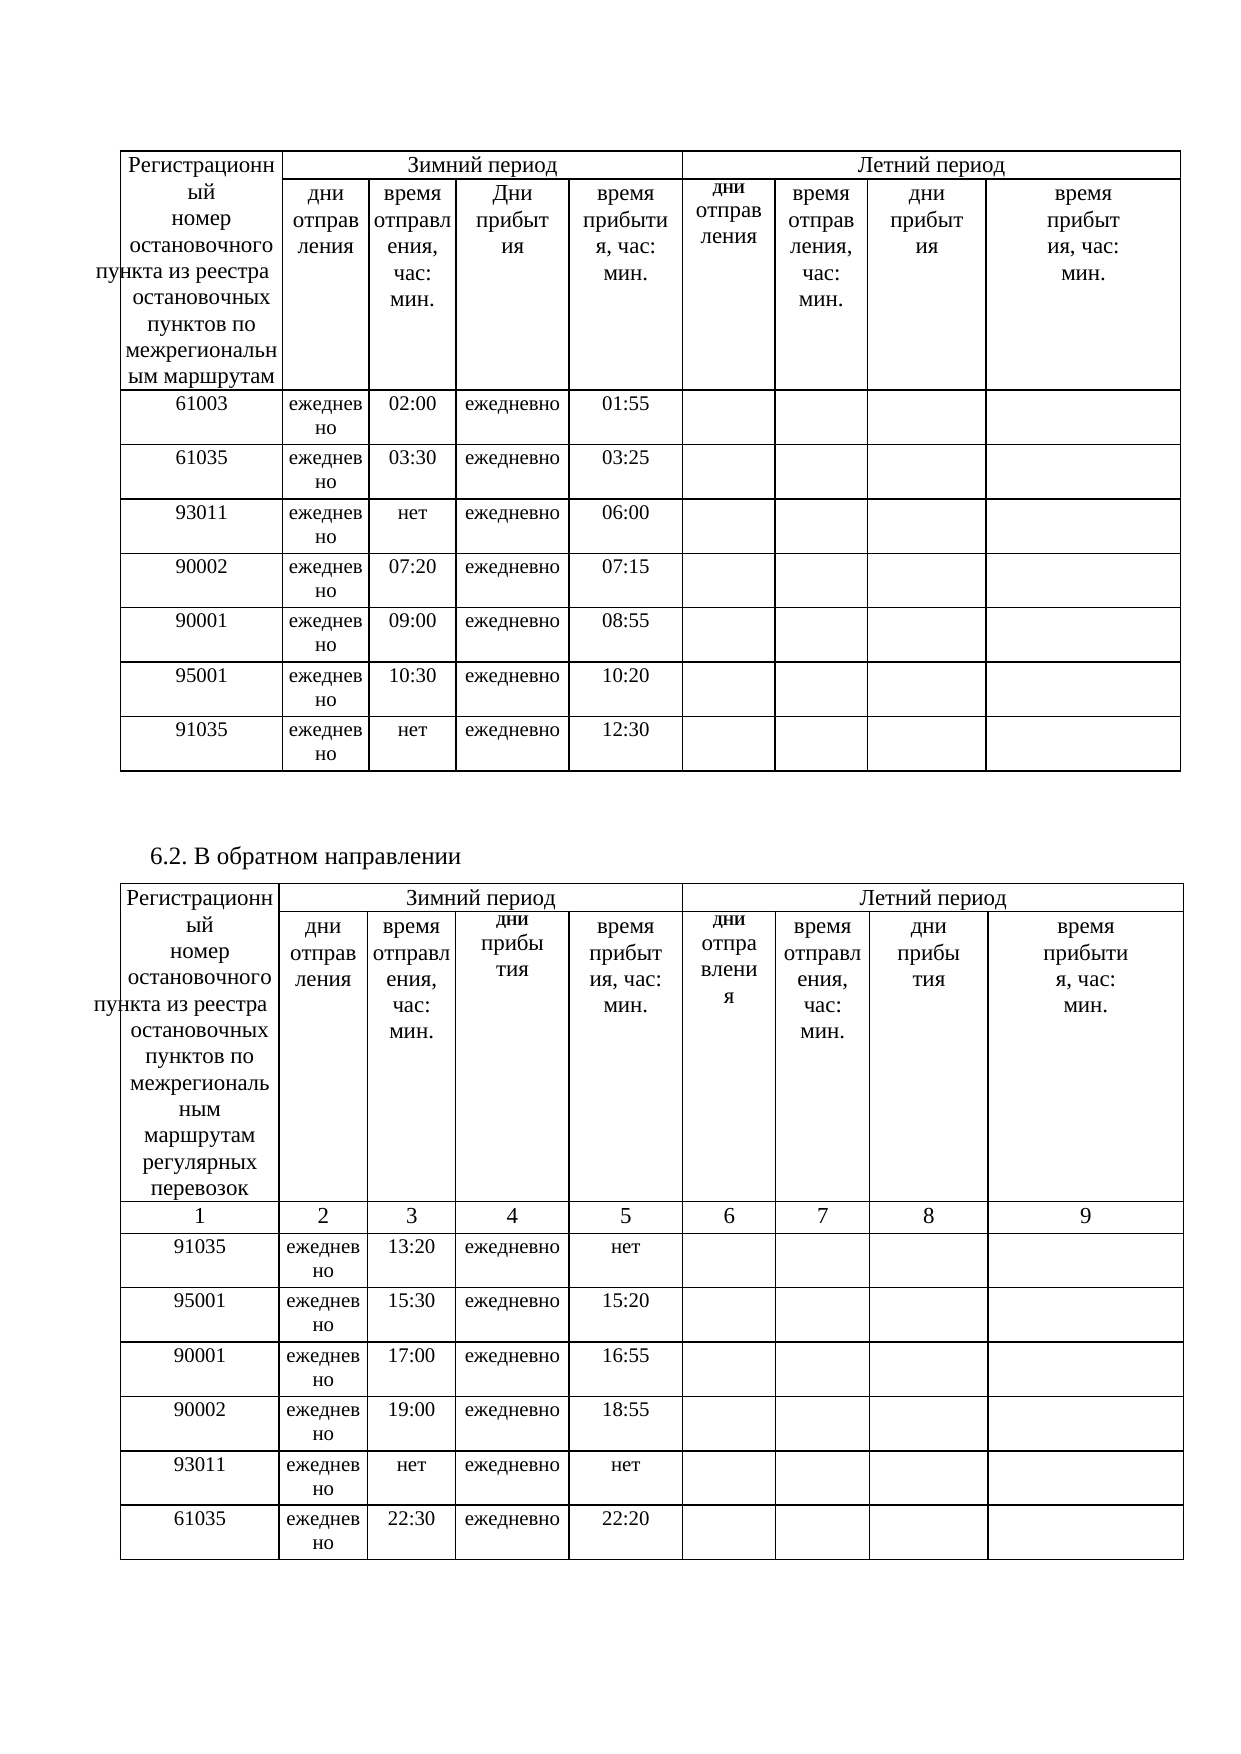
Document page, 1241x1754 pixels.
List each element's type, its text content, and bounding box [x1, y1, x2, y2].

table_cell 08:55 [570, 608, 682, 661]
table_cell [987, 554, 1180, 607]
table_cell 22:30 [368, 1506, 455, 1559]
table_cell 15:20 [570, 1288, 682, 1341]
table_cell ежедневно [457, 500, 568, 552]
table_cell время прибыт ия, час: мин. [570, 912, 682, 1201]
table_cell нет [370, 717, 455, 770]
table_cell ежедневно [456, 1397, 568, 1450]
table_cell ежедневно [283, 554, 368, 607]
table_cell время прибыти я, час: мин. [570, 180, 682, 389]
table_cell [987, 663, 1180, 716]
table_header Зимний период [283, 152, 682, 178]
table_cell 19:00 [368, 1397, 455, 1450]
table_cell 18:55 [570, 1397, 682, 1450]
table_header Зимний период [280, 884, 682, 911]
table_cell дни отправ ления [283, 180, 368, 389]
table_cell время отправ ления, час: мин. [776, 180, 867, 389]
table_cell ежедневно [280, 1452, 367, 1504]
table_cell 90001 [121, 1343, 278, 1396]
table_cell время прибыти я, час: мин. [989, 912, 1183, 1201]
table_cell ежедневно [457, 445, 568, 498]
table_cell [776, 1397, 869, 1450]
table_cell ежедневно [457, 663, 568, 716]
table_cell 93011 [121, 500, 282, 552]
table_cell [683, 1452, 775, 1504]
table_cell [683, 1343, 775, 1396]
table_cell [870, 1397, 987, 1450]
table_header Летний период [683, 884, 1183, 911]
table_cell 61035 [121, 1506, 278, 1559]
table_cell 10:20 [570, 663, 682, 716]
table_cell ежедневно [456, 1234, 568, 1287]
table_cell [987, 717, 1180, 770]
table_cell [868, 554, 985, 607]
table_cell ежедневно [280, 1506, 367, 1559]
table_cell [683, 391, 774, 444]
table_cell 2 [280, 1202, 367, 1232]
table_cell 22:20 [570, 1506, 682, 1559]
table_cell ежедневно [283, 717, 368, 770]
table_cell [776, 717, 867, 770]
table_cell 02:00 [370, 391, 455, 444]
table_cell [776, 1288, 869, 1341]
table_cell время прибыт ия, час: мин. [987, 180, 1180, 389]
table_cell [989, 1234, 1183, 1287]
table_cell ежедневно [280, 1343, 367, 1396]
table_cell [870, 1288, 987, 1341]
table_cell [776, 1506, 869, 1559]
table_cell ежедневно [456, 1343, 568, 1396]
table_cell [870, 1506, 987, 1559]
table_cell нет [570, 1452, 682, 1504]
table_cell ежедневно [280, 1397, 367, 1450]
text 6.2. В обратном направлении [150, 841, 1090, 870]
table_cell дни прибы тия [870, 912, 987, 1201]
table_cell 6 [683, 1202, 775, 1232]
table_cell ежедневно [280, 1288, 367, 1341]
table_cell 7 [776, 1202, 869, 1232]
table_header Регистрационный номер остановочного пункта из реестра остановочных пунктов по межрегиональным маршрутам регулярных перевозок [121, 884, 278, 1201]
table_cell [987, 391, 1180, 444]
table_cell 91035 [121, 1234, 278, 1287]
table_cell 95001 [121, 663, 282, 716]
table_cell [683, 500, 774, 552]
table_cell [868, 500, 985, 552]
table_cell [868, 445, 985, 498]
table_cell [776, 445, 867, 498]
table_cell 07:20 [370, 554, 455, 607]
table_cell ежедневно [280, 1234, 367, 1287]
table_cell 13:20 [368, 1234, 455, 1287]
table_cell нет [370, 500, 455, 552]
table_cell 3 [368, 1202, 455, 1232]
table_cell 10:30 [370, 663, 455, 716]
table_cell [683, 1397, 775, 1450]
table_cell 4 [456, 1202, 568, 1232]
table_cell [868, 391, 985, 444]
table_cell время отправл ения, час: мин. [368, 912, 455, 1201]
table_cell время отправл ения, час: мин. [370, 180, 455, 389]
table_cell 09:00 [370, 608, 455, 661]
table_cell дни прибыт ия [868, 180, 985, 389]
table_cell [776, 500, 867, 552]
table_cell ежедневно [283, 500, 368, 552]
table_cell ежедневно [457, 391, 568, 444]
table_cell [989, 1288, 1183, 1341]
table_cell ежедневно [456, 1288, 568, 1341]
table_cell [987, 608, 1180, 661]
table_cell [989, 1397, 1183, 1450]
table_cell нет [368, 1452, 455, 1504]
table_cell 90002 [121, 554, 282, 607]
table_cell [870, 1452, 987, 1504]
table_cell [868, 663, 985, 716]
table_cell [870, 1343, 987, 1396]
table_cell ежедневно [283, 608, 368, 661]
table_cell 1 [121, 1202, 278, 1232]
table_cell 16:55 [570, 1343, 682, 1396]
table_cell 06:00 [570, 500, 682, 552]
table_cell ДНИ прибы тия [456, 912, 568, 1201]
table_cell [776, 391, 867, 444]
table_cell [776, 1452, 869, 1504]
table_cell ежедневно [457, 608, 568, 661]
table_cell 93011 [121, 1452, 278, 1504]
table_cell 12:30 [570, 717, 682, 770]
table_cell 17:00 [368, 1343, 455, 1396]
table_cell 03:25 [570, 445, 682, 498]
table_cell нет [570, 1234, 682, 1287]
table_cell 61003 [121, 391, 282, 444]
table_cell 61035 [121, 445, 282, 498]
table_cell 03:30 [370, 445, 455, 498]
table_cell Дни прибыт ия [457, 180, 568, 389]
table_cell [776, 1343, 869, 1396]
table_cell ежедневно [456, 1506, 568, 1559]
table_cell 90001 [121, 608, 282, 661]
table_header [121, 152, 282, 389]
table_cell [683, 608, 774, 661]
table_cell [776, 554, 867, 607]
table_cell [989, 1343, 1183, 1396]
table_cell [987, 445, 1180, 498]
table_cell [776, 608, 867, 661]
table_cell ежедневно [283, 663, 368, 716]
table_cell [776, 1234, 869, 1287]
table_cell время отправл ения, час: мин. [776, 912, 869, 1201]
table_cell 95001 [121, 1288, 278, 1341]
table_cell [989, 1452, 1183, 1504]
table_cell 90002 [121, 1397, 278, 1450]
table_cell ежедневно [283, 445, 368, 498]
table_cell ежедневно [456, 1452, 568, 1504]
table_cell [683, 1506, 775, 1559]
table_cell ежедневно [457, 717, 568, 770]
table_cell [868, 608, 985, 661]
table_cell [868, 717, 985, 770]
table_cell 9 [989, 1202, 1183, 1232]
table_cell 07:15 [570, 554, 682, 607]
table_cell [683, 1288, 775, 1341]
table_cell [683, 1234, 775, 1287]
table_cell дни отправ ления [280, 912, 367, 1201]
table_cell ежедневно [457, 554, 568, 607]
table_cell 15:30 [368, 1288, 455, 1341]
table_cell [989, 1506, 1183, 1559]
table_cell [683, 663, 774, 716]
table_cell [683, 717, 774, 770]
table_cell 01:55 [570, 391, 682, 444]
table_header Летний период [683, 152, 1180, 178]
table_cell ДНИ отпра влени я [683, 912, 775, 1201]
table_cell [987, 500, 1180, 552]
table_cell ДНИ отправ ления [683, 180, 774, 389]
table_cell 91035 [121, 717, 282, 770]
table_cell [776, 663, 867, 716]
table_cell ежедневно [283, 391, 368, 444]
table_cell [683, 554, 774, 607]
table_cell 5 [570, 1202, 682, 1232]
table_cell [870, 1234, 987, 1287]
table_cell 8 [870, 1202, 987, 1232]
table_cell [683, 445, 774, 498]
